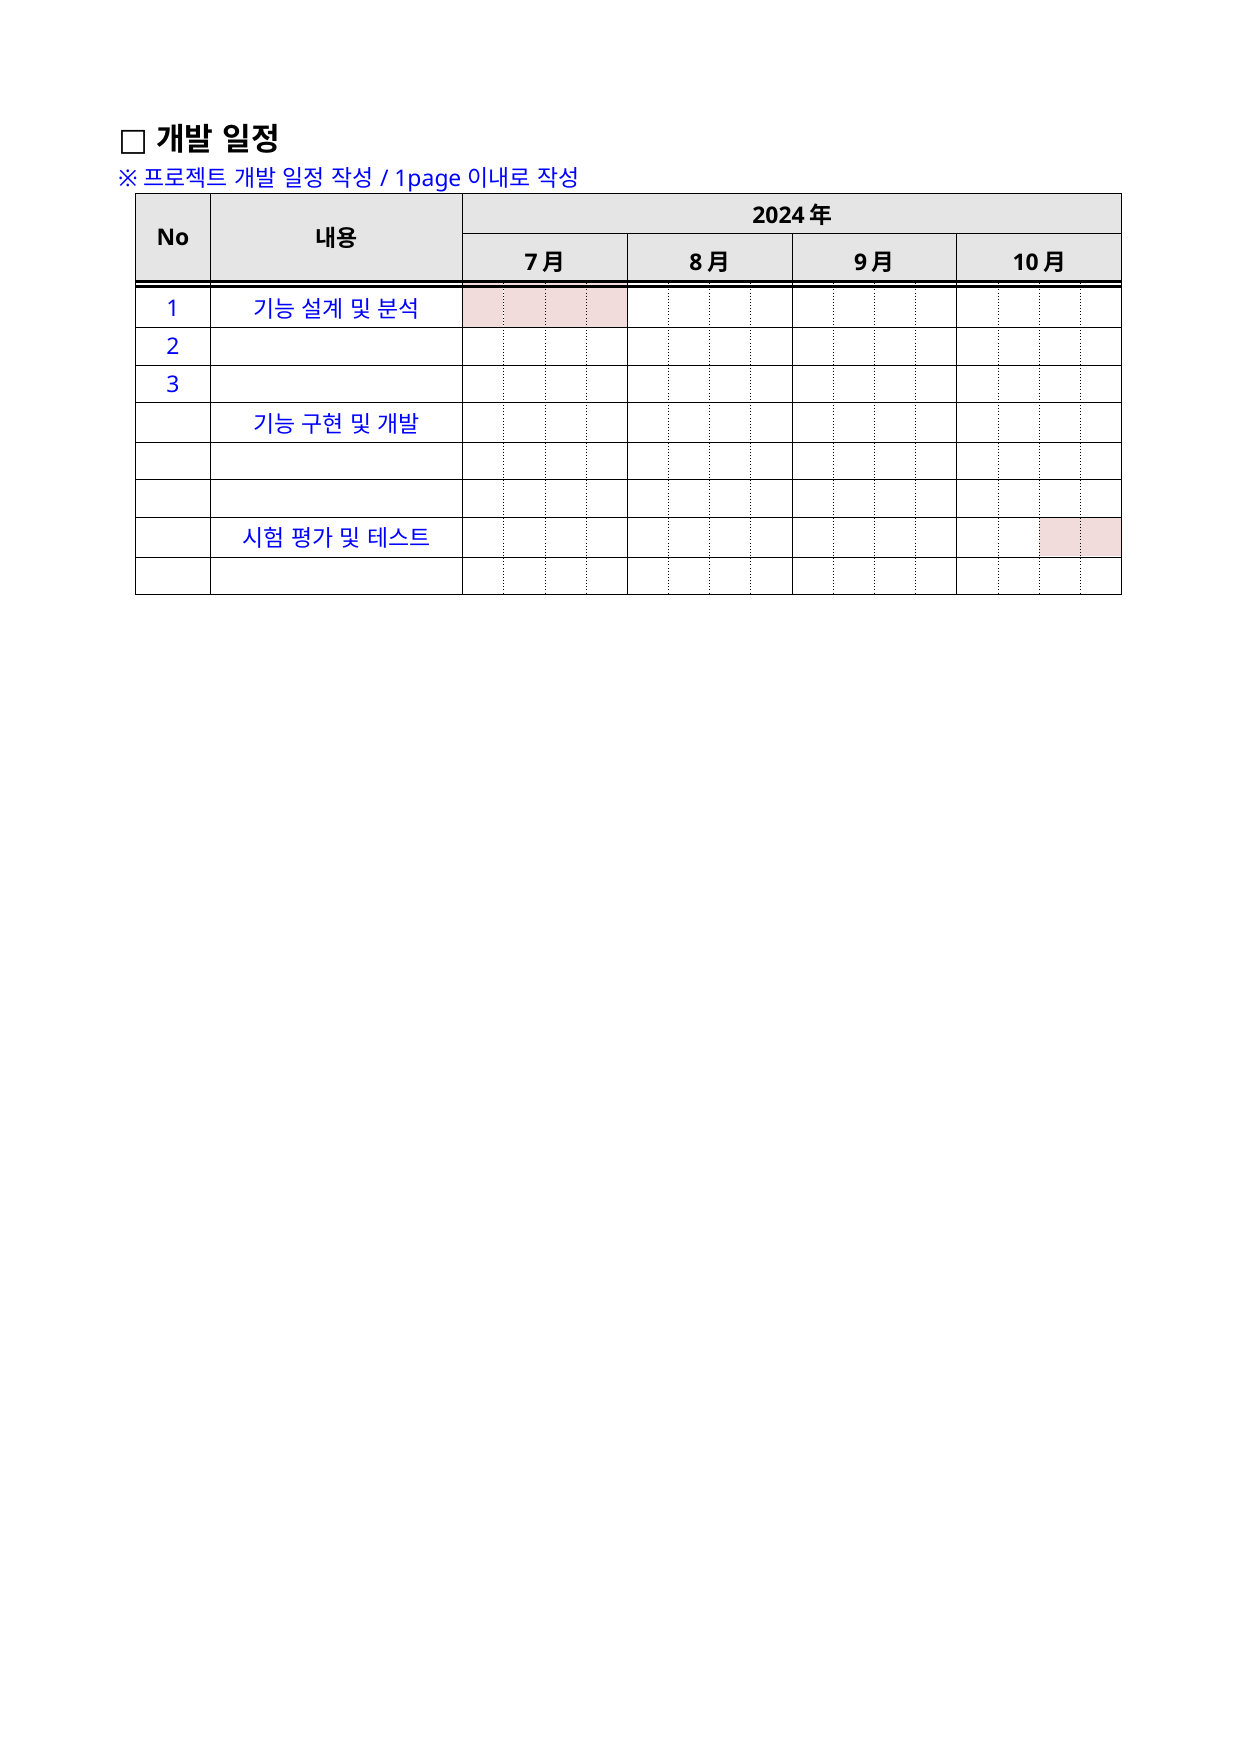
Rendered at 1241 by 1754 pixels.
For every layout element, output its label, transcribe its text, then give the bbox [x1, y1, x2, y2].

table_cell [1039, 443, 1080, 479]
table_cell [751, 366, 792, 402]
table_cell [586, 328, 627, 364]
table_cell [957, 480, 998, 517]
table_cell [545, 403, 586, 442]
table_cell [504, 328, 545, 364]
table_cell [136, 518, 210, 556]
table_cell [998, 403, 1039, 442]
table_cell [874, 403, 915, 442]
table_cell [1039, 366, 1080, 402]
table_cell [1039, 518, 1080, 556]
table_cell [586, 518, 627, 556]
table_cell [915, 558, 956, 594]
table_cell [709, 288, 751, 327]
table_cell [793, 403, 833, 442]
table_cell [709, 403, 751, 442]
table_cell 1 [136, 288, 210, 327]
table_cell [915, 403, 956, 442]
table_cell [998, 328, 1039, 364]
table_cell [751, 403, 792, 442]
table_cell [1080, 518, 1121, 556]
table_cell [668, 328, 709, 364]
table_cell [1080, 558, 1121, 594]
table_cell 기능 구현 및 개발 [211, 403, 462, 442]
table_cell [586, 403, 627, 442]
table_cell [874, 518, 915, 556]
table_cell [586, 443, 627, 479]
table_cell [751, 288, 792, 327]
table_cell [957, 403, 998, 442]
table_cell [709, 558, 751, 594]
table_cell [504, 443, 545, 479]
table_cell [463, 443, 503, 479]
table_cell [1039, 558, 1080, 594]
table_cell [709, 480, 751, 517]
table_cell [545, 558, 586, 594]
table_cell [463, 288, 503, 327]
table_cell [957, 328, 998, 364]
table_cell [793, 443, 833, 479]
table_cell [998, 366, 1039, 402]
table_cell [793, 366, 833, 402]
table_cell [915, 518, 956, 556]
table_cell [874, 328, 915, 364]
table_cell [998, 480, 1039, 517]
table_cell [751, 518, 792, 556]
table_cell [874, 480, 915, 517]
table_cell [957, 366, 998, 402]
table_cell [998, 443, 1039, 479]
table_cell [504, 288, 545, 327]
table_cell [793, 480, 833, 517]
table_cell [957, 443, 998, 479]
table_cell [1080, 288, 1121, 327]
text ※ 프로젝트 개발 일정 작성 / 1page 이내로 작성 [118, 160, 1122, 193]
table_cell 시험 평가 및 테스트 [211, 518, 462, 556]
table_cell [545, 518, 586, 556]
table_cell [463, 558, 503, 594]
table_cell [586, 288, 627, 327]
table_cell [1080, 443, 1121, 479]
table_cell 9月 [793, 234, 956, 280]
table_cell [1080, 366, 1121, 402]
table_cell [136, 558, 210, 594]
table_cell [915, 443, 956, 479]
table_cell [1039, 328, 1080, 364]
table_cell [793, 328, 833, 364]
table_cell [833, 480, 874, 517]
table_cell [545, 443, 586, 479]
table_cell [545, 480, 586, 517]
table_cell 기능 설계 및 분석 [211, 288, 462, 327]
table_cell [136, 403, 210, 442]
table_cell [1080, 480, 1121, 517]
table_cell [504, 366, 545, 402]
table_cell 7月 [463, 234, 627, 280]
table_cell [709, 443, 751, 479]
table_cell [874, 288, 915, 327]
table_header No [136, 194, 210, 280]
table_cell [136, 443, 210, 479]
table_cell [1039, 288, 1080, 327]
table_cell [668, 288, 709, 327]
table_cell [957, 558, 998, 594]
table_cell [668, 366, 709, 402]
table_cell [463, 480, 503, 517]
table_cell [211, 366, 462, 402]
table_cell [628, 403, 668, 442]
table_cell [668, 403, 709, 442]
table_cell [504, 558, 545, 594]
table_cell [915, 288, 956, 327]
table_cell [668, 558, 709, 594]
table_cell [504, 518, 545, 556]
table_cell [463, 403, 503, 442]
table_cell 2 [136, 328, 210, 364]
table_cell [586, 558, 627, 594]
table_cell [628, 558, 668, 594]
table_cell [833, 328, 874, 364]
table_cell [545, 328, 586, 364]
text □ 개발 일정 [118, 114, 1122, 160]
table_cell [628, 288, 668, 327]
table_cell [833, 366, 874, 402]
table_cell [628, 366, 668, 402]
table_cell [998, 288, 1039, 327]
table_cell [668, 518, 709, 556]
table_cell [957, 288, 998, 327]
table_cell [833, 443, 874, 479]
table_cell [751, 480, 792, 517]
table_cell [504, 403, 545, 442]
table_cell 3 [136, 366, 210, 402]
table_cell [211, 443, 462, 479]
table_cell [915, 366, 956, 402]
table_cell [833, 403, 874, 442]
table_cell [874, 443, 915, 479]
table_cell [668, 443, 709, 479]
table_cell [874, 558, 915, 594]
table_cell [1039, 403, 1080, 442]
table_cell [998, 518, 1039, 556]
table_cell [545, 288, 586, 327]
table_cell [463, 518, 503, 556]
table_cell [833, 288, 874, 327]
table_cell [709, 518, 751, 556]
table_cell [751, 328, 792, 364]
table_cell [628, 443, 668, 479]
table_cell [915, 328, 956, 364]
table_cell [793, 558, 833, 594]
table_cell [915, 480, 956, 517]
table_cell [628, 518, 668, 556]
table_cell [709, 328, 751, 364]
table_cell [463, 366, 503, 402]
table_cell [957, 518, 998, 556]
table_header 2024年 [463, 194, 1121, 233]
table_cell [545, 366, 586, 402]
table_cell [998, 558, 1039, 594]
table_cell [586, 480, 627, 517]
table_cell [668, 480, 709, 517]
table_cell [1039, 480, 1080, 517]
table_cell [136, 480, 210, 517]
table_cell [628, 480, 668, 517]
table_header 내용 [211, 194, 462, 280]
table_cell 8月 [628, 234, 792, 280]
table_cell [833, 558, 874, 594]
table_cell 10月 [957, 234, 1121, 280]
table_cell [874, 366, 915, 402]
table_cell [833, 518, 874, 556]
table_cell [211, 328, 462, 364]
table_cell [211, 480, 462, 517]
table_cell [709, 366, 751, 402]
table_cell [1080, 328, 1121, 364]
table_cell [463, 328, 503, 364]
table_cell [751, 558, 792, 594]
table_cell [586, 366, 627, 402]
table_cell [628, 328, 668, 364]
table_cell [793, 518, 833, 556]
table_cell [211, 558, 462, 594]
table_cell [1080, 403, 1121, 442]
table_cell [504, 480, 545, 517]
table_cell [751, 443, 792, 479]
table_cell [793, 288, 833, 327]
